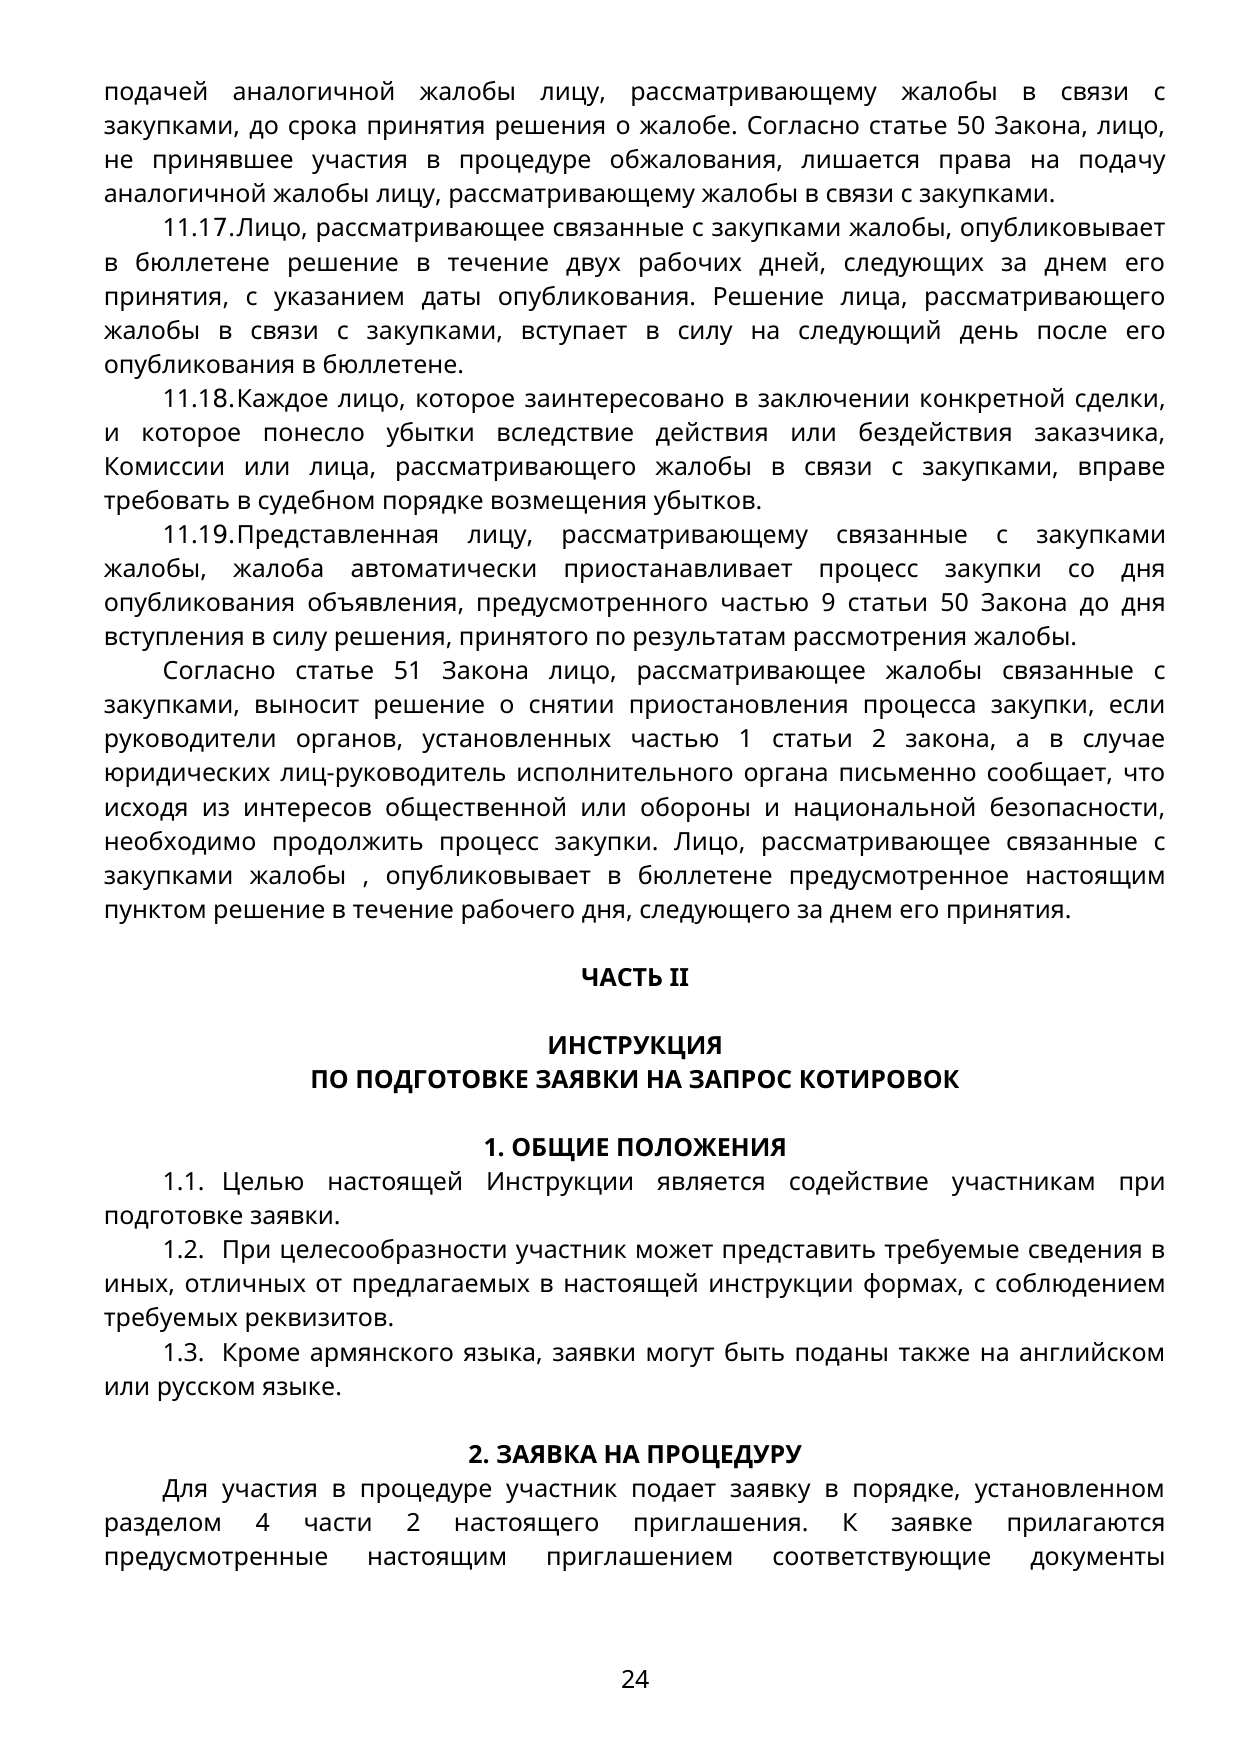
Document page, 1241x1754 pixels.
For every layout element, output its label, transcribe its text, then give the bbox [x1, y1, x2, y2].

text Согласно статье 51 Закона лицо, рассматривающее жалобы связанные с закупками, выносит решение о снятии приостановления процесса закупки, если руководители органов, установленных частью 1 статьи 2 закона, а в случае юридических лиц-руководитель исполнительного органа письменно сообщает, что исходя из интересов общественной или обороны и национальной безопасности, необходимо продолжить процесс закупки. Лицо, рассматривающее связанные с закупками жалобы , опубликовывает в бюллетене предусмотренное настоящим пунктом решение в течение рабочего дня, следующего за днем его принятия. [103, 653, 1167, 925]
text 11.17. Лицо, рассматривающее связанные с закупками жалобы, опубликовывает в бюллетене решение в течение двух рабочих дней, следующих за днем его принятия, с указанием даты опубликования. Решение лица, рассматривающего жалобы в связи с закупками, вступает в силу на следующий день после его опубликования в бюллетене. [103, 210, 1167, 380]
text ИНСТРУКЦИЯ [103, 1028, 1167, 1062]
text 2. ЗАЯВКА НА ПРОЦЕДУРУ [103, 1436, 1167, 1470]
text ПО ПОДГОТОВКЕ ЗАЯВКИ НА ЗАПРОС КОТИРОВОК [103, 1062, 1167, 1096]
text 1.3. Кроме армянского языка, заявки могут быть поданы также на английском или русском языке. [103, 1334, 1167, 1402]
text 1. ОБЩИЕ ПОЛОЖЕНИЯ [103, 1130, 1167, 1164]
text 1.1. Целью настоящей Инструкции является содействие участникам при подготовке заявки. [103, 1164, 1167, 1232]
text 11.19. Представленная лицу, рассматривающему связанные с закупками жалобы, жалоба автоматически приостанавливает процесс закупки со дня опубликования объявления, предусмотренного частью 9 статьи 50 Закона до дня вступления в силу решения, принятого по результатам рассмотрения жалобы. [103, 517, 1167, 653]
text 1.2. При целесообразности участник может представить требуемые сведения в иных, отличных от предлагаемых в настоящей инструкции формах, с соблюдением требуемых реквизитов. [103, 1232, 1167, 1334]
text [103, 74, 1167, 210]
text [103, 1470, 1167, 1573]
text 11.18. Каждое лицо, которое заинтересовано в заключении конкретной сделки, и которое понесло убытки вследствие действия или бездействия заказчика, Комиссии или лица, рассматривающего жалобы в связи с закупками, вправе требовать в судебном порядке возмещения убытков. [103, 380, 1167, 517]
text ЧАСТЬ II [103, 959, 1167, 993]
